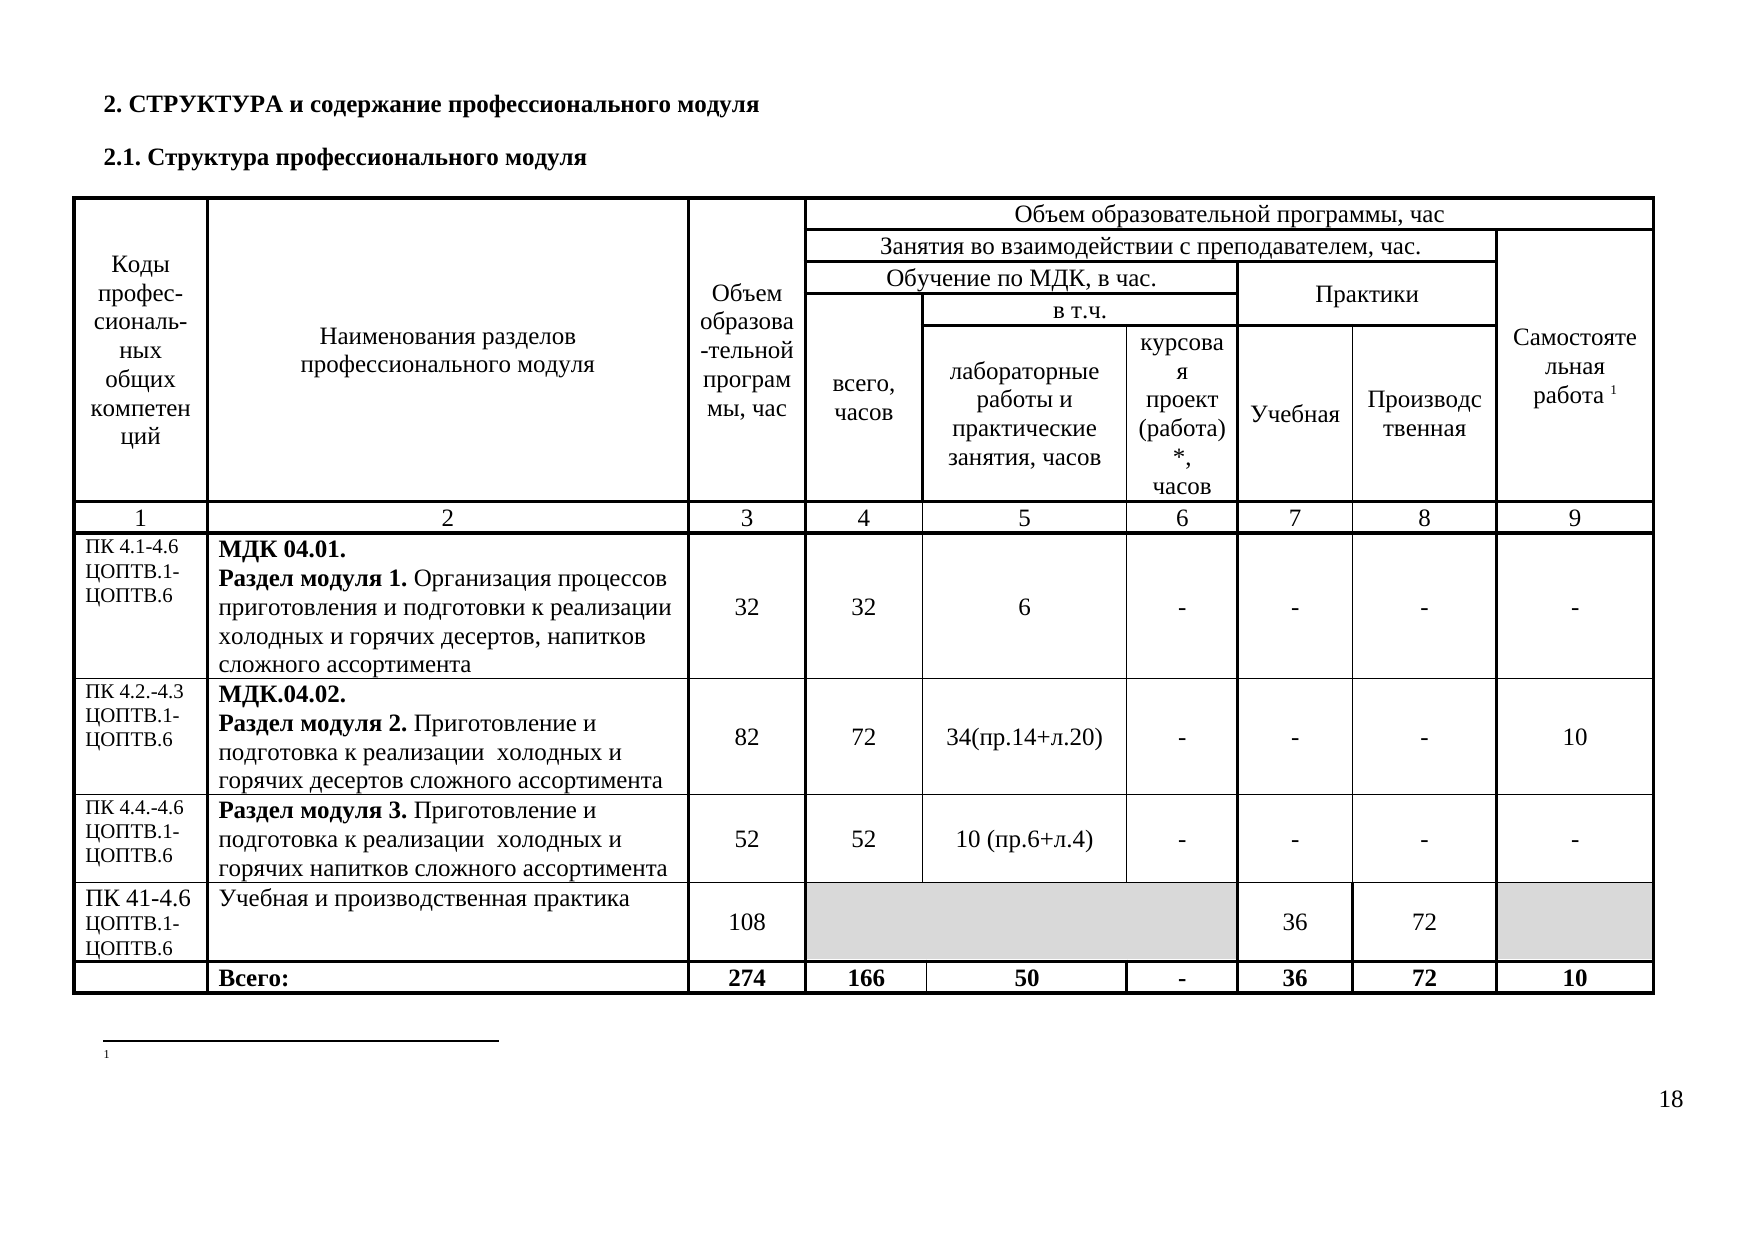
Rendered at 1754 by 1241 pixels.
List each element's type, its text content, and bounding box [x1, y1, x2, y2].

table_cell - [1239, 679, 1352, 794]
table_cell 52 [807, 795, 922, 882]
table_cell - [1127, 795, 1236, 882]
table_cell ПК 4.2.-4.3 ЦОПТВ.1- ЦОПТВ.6 [76, 679, 206, 794]
table_cell - [1127, 679, 1236, 794]
table_cell 36 [1239, 963, 1351, 991]
table_cell [1498, 883, 1652, 959]
table_cell - [1239, 535, 1352, 678]
table_cell 1 [76, 503, 206, 531]
text 2.1. Структура профессионального модуля [103, 142, 1683, 171]
table_cell 32 [690, 535, 804, 678]
table_cell 3 [690, 503, 804, 531]
table_cell 32 [807, 535, 922, 678]
table_header Объем образовательной программы, час [807, 200, 1652, 228]
table_cell 72 [807, 679, 922, 794]
table_cell Учебная и производственная практика [209, 883, 687, 959]
table_cell Самостоятельная работа [1498, 231, 1652, 499]
table_cell 108 [690, 883, 804, 959]
table_cell - [1353, 795, 1495, 882]
table_cell 10 [1498, 963, 1652, 991]
table_cell 50 [927, 963, 1125, 991]
table_cell Учебная [1239, 327, 1352, 499]
table_cell 10 [1498, 679, 1652, 794]
table_cell 2 [209, 503, 687, 531]
table_cell 34(пр.14+л.20) [923, 679, 1126, 794]
table_cell 274 [690, 963, 804, 991]
table_cell 8 [1353, 503, 1495, 531]
table_cell МДК 04.01. Раздел модуля 1. Организация процессов приготовления и подготовки к реализации холодных и горячих десертов, напитков сложного ассортимента [209, 535, 687, 678]
table_cell ПК 4.1-4.6 ЦОПТВ.1- ЦОПТВ.6 [76, 535, 206, 678]
table_cell 52 [690, 795, 804, 882]
table_cell [76, 963, 206, 991]
table_cell Раздел модуля 3. Приготовление и подготовка к реализации холодных и горячих напитков сложного ассортимента [209, 795, 687, 882]
table_cell 72 [1354, 963, 1495, 991]
table_header Объем образова-тельной программы, час [690, 200, 804, 499]
table_cell МДК.04.02. Раздел модуля 2. Приготовление и подготовка к реализации холодных и горячих десертов сложного ассортимента [209, 679, 687, 794]
table_cell лабораторные работы и практические занятия, часов [924, 327, 1126, 499]
table_cell 6 [1127, 503, 1236, 531]
table_cell всего, часов [807, 295, 921, 499]
table_cell 6 [923, 535, 1126, 678]
table_cell 10 (пр.6+л.4) [923, 795, 1126, 882]
table_cell Всего: [209, 963, 687, 991]
table_cell 5 [923, 503, 1126, 531]
table_cell [807, 883, 1236, 959]
table_cell - [1239, 795, 1352, 882]
table_cell - [1498, 795, 1652, 882]
table_cell 36 [1239, 883, 1351, 959]
table_cell 166 [807, 963, 926, 991]
table_cell 82 [690, 679, 804, 794]
table_cell Практики [1239, 263, 1495, 324]
table_cell - [1498, 535, 1652, 678]
table_cell Производственная [1353, 327, 1495, 499]
table_cell 7 [1239, 503, 1352, 531]
table_cell ПК 4.4.-4.6 ЦОПТВ.1- ЦОПТВ.6 [76, 795, 206, 882]
table_header Коды профес-сиональ-ных общих компетенций [76, 200, 206, 499]
table_cell - [1128, 963, 1236, 991]
table_cell Занятия во взаимодействии с преподавателем, час. [807, 231, 1495, 260]
table_cell - [1353, 535, 1495, 678]
table_header Наименования разделов профессионального модуля [209, 200, 687, 499]
table_cell 9 [1498, 503, 1652, 531]
table_cell в т.ч. [924, 295, 1236, 324]
table_cell - [1353, 679, 1495, 794]
table_cell 72 [1354, 883, 1495, 959]
table_cell - [1127, 535, 1236, 678]
table_cell курсовая проект (работа)*, часов [1127, 327, 1236, 499]
table_cell 4 [807, 503, 922, 531]
text 2. СТРУКТУРА и содержание профессионального модуля [103, 89, 1683, 117]
table_cell ПК 41-4.6 ЦОПТВ.1- ЦОПТВ.6 [76, 883, 206, 959]
table_cell Обучение по МДК, в час. [807, 263, 1236, 292]
